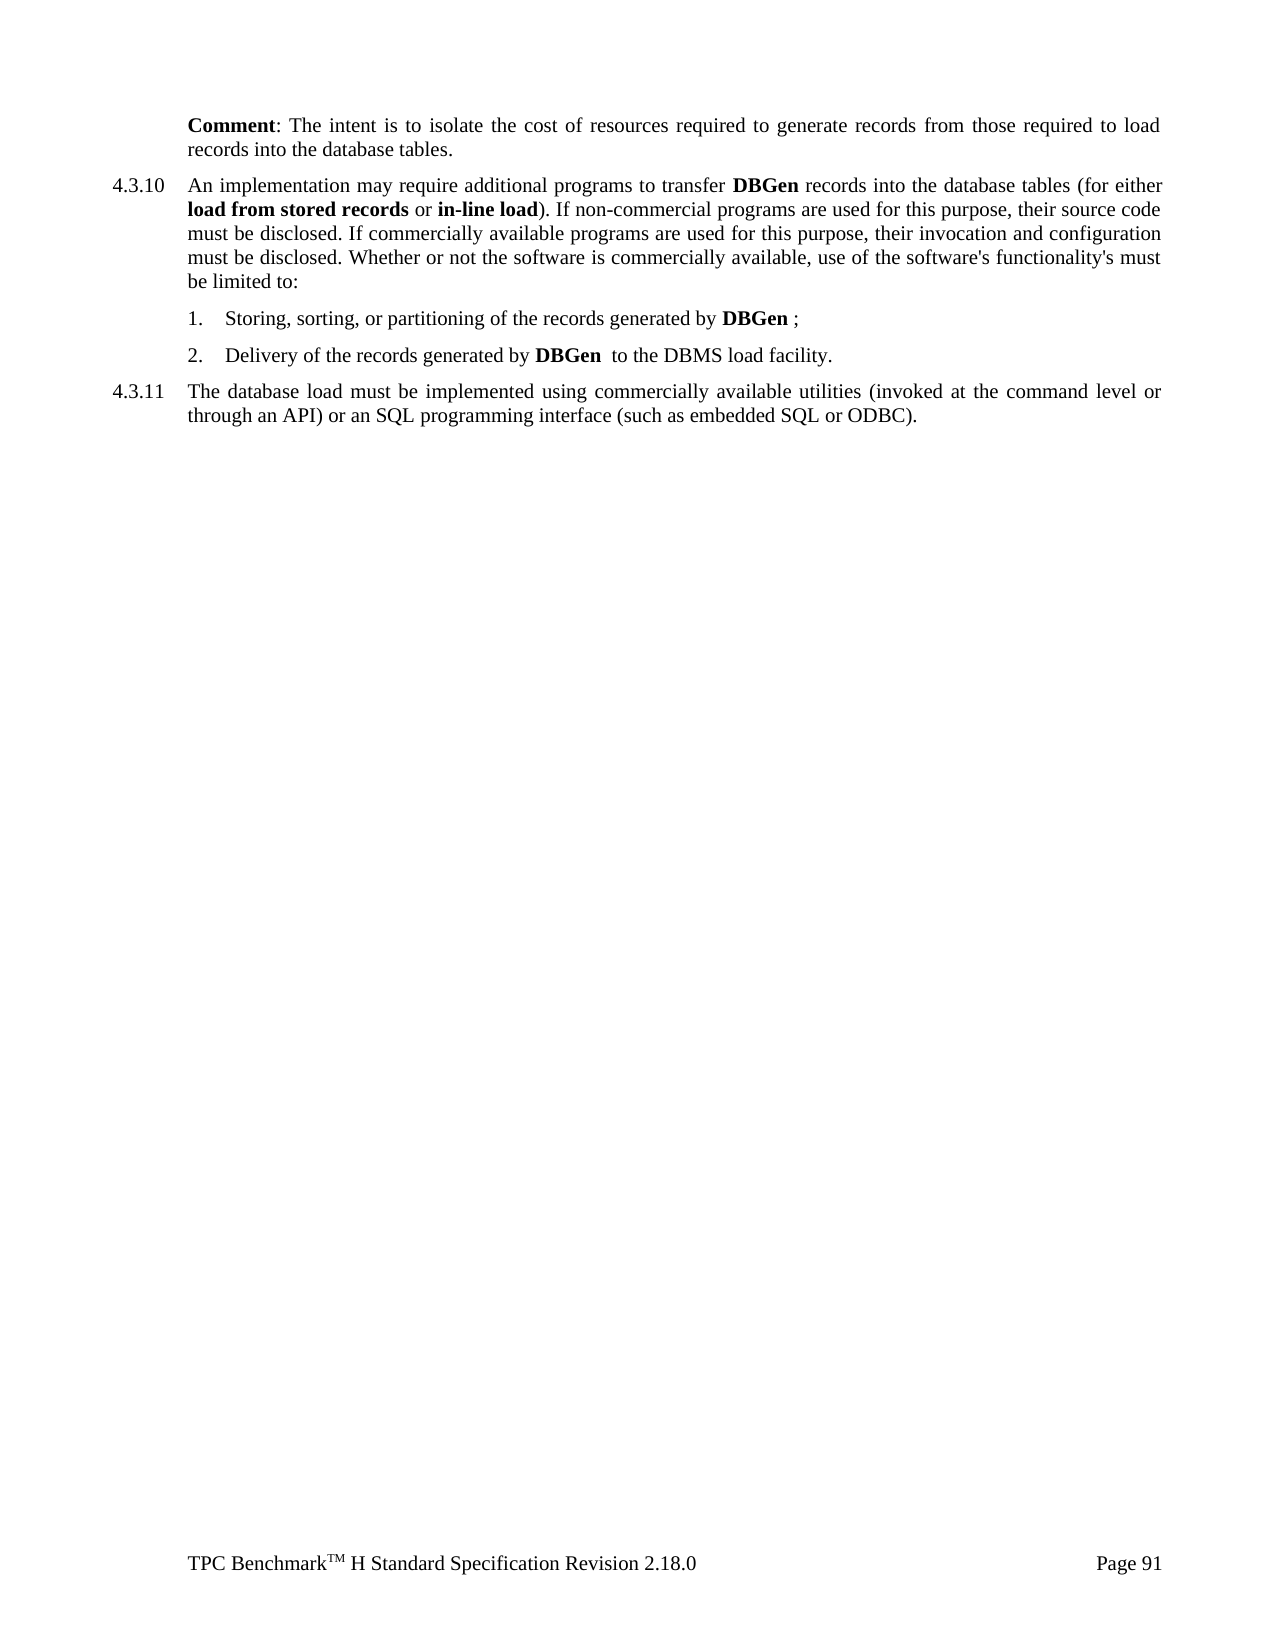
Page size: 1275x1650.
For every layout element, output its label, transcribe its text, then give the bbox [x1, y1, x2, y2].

text Delivery of the records generated by DBGen to the DBMS load facility. [187, 342, 1162, 367]
text Comment: The intent is to isolate the cost of resources required to generate records from those required to load records into the database tables. [187, 112, 1162, 161]
list Storing, sorting, or partitioning of the records generated by DBGen ; [187, 306, 1162, 330]
subtitle An implementation may require additional programs to transfer DBGen records into the database tables (for either load from stored records or in-line load). If non-commercial programs are used for this purpose, their source code must be disclosed. If commercially available programs are used for this purpose, their invocation and configuration must be disclosed. Whether or not the software is commercially available, use of the software's functionality's must be limited to: [112, 173, 1162, 293]
subtitle The database load must be implemented using commercially available utilities (invoked at the command level or through an API) or an SQL programming interface (such as embedded SQL or ODBC). [112, 379, 1162, 427]
